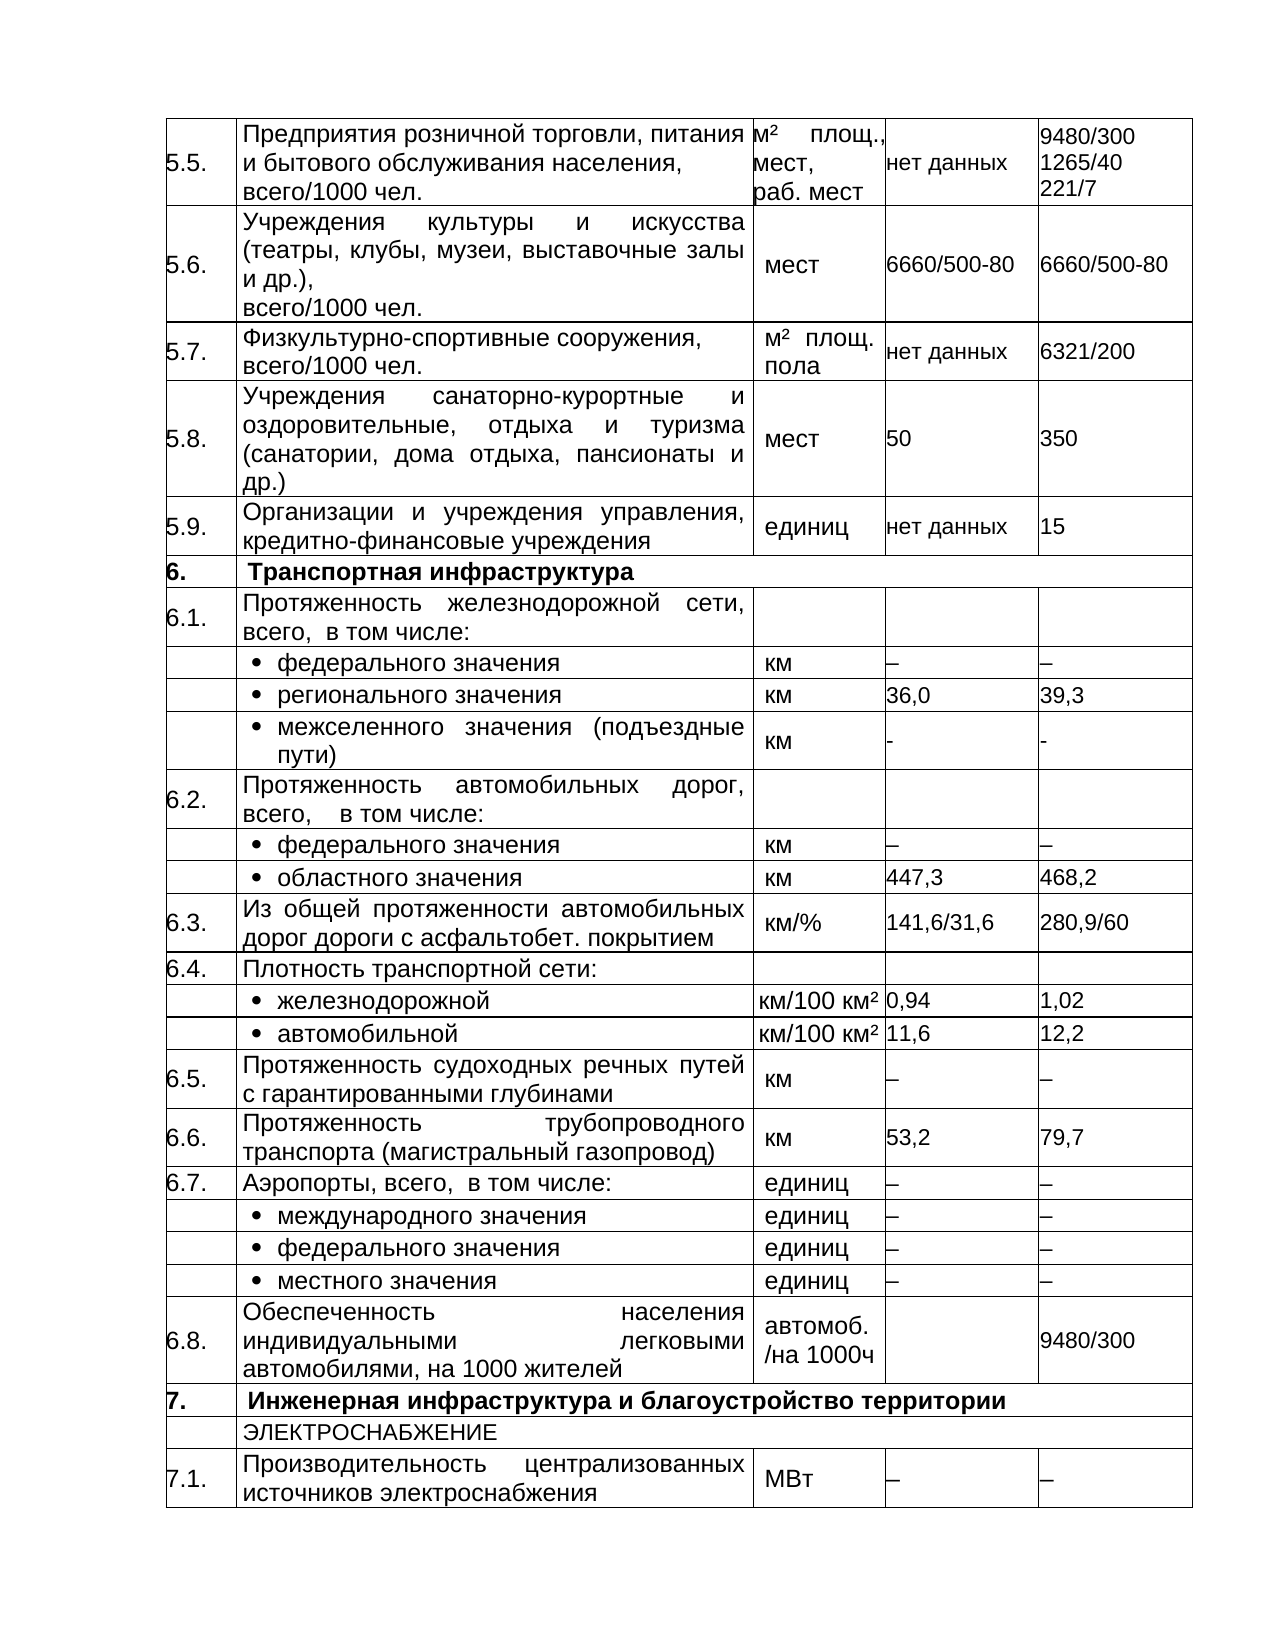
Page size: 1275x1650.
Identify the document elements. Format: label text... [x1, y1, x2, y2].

table_cell км [754, 1050, 885, 1107]
table_cell 1,02 [1039, 985, 1192, 1016]
table_cell [1039, 770, 1192, 828]
table_cell 11,6 [886, 1018, 1038, 1049]
table_cell нет данных [886, 497, 1038, 554]
table_cell 50 [886, 381, 1038, 496]
table_cell км/100 км² [754, 985, 885, 1016]
table_cell 6. [167, 556, 236, 587]
table_cell [754, 588, 885, 646]
table_cell – [886, 1167, 1038, 1198]
table_cell Учреждения культуры и искусства (театры, клубы, музеи, выставочные залы и др.), всего/1000 чел. [237, 206, 753, 321]
table_cell [167, 1232, 236, 1263]
table_cell – [1039, 1232, 1192, 1263]
table_cell 6.5. [167, 1050, 236, 1107]
table_cell – [1039, 1167, 1192, 1198]
table_cell Учреждения санаторно-курортные и оздоровительные, отдыха и туризма (санатории, дома отдыха, пансионаты и др.) [237, 381, 753, 496]
table_cell областного значения [237, 861, 753, 893]
table_cell единиц [754, 497, 885, 554]
table_cell [167, 1265, 236, 1296]
table_cell – [1039, 1050, 1192, 1107]
table_cell местного значения [237, 1265, 753, 1296]
table_cell 6.1. [167, 588, 236, 646]
table_cell единиц [754, 1200, 885, 1231]
table_cell [167, 829, 236, 860]
table_cell Протяженность трубопроводного транспорта (магистральный газопровод) [237, 1109, 753, 1166]
table_cell км [754, 712, 885, 769]
table_cell [754, 770, 885, 828]
table_cell железнодорожной [237, 985, 753, 1016]
table_cell федерального значения [237, 647, 753, 678]
table_cell федерального значения [237, 829, 753, 860]
table_cell мест [754, 381, 885, 496]
table_cell Обеспеченность населения индивидуальными легковыми автомобилями, на 1000 жителей [237, 1297, 753, 1383]
table_cell 6.8. [167, 1297, 236, 1383]
table_cell 6.7. [167, 1167, 236, 1198]
table_cell [886, 953, 1038, 984]
table_cell регионального значения [237, 679, 753, 711]
table_cell км [754, 679, 885, 711]
table_cell нет данных [886, 323, 1038, 380]
table_cell м² площ., мест, раб. мест [754, 119, 885, 205]
table_cell – [1039, 1200, 1192, 1231]
table_cell [754, 953, 885, 984]
table_cell Протяженность железнодорожной сети, всего, в том числе: [237, 588, 753, 646]
table_cell 12,2 [1039, 1018, 1192, 1049]
table_cell – [886, 829, 1038, 860]
table_cell км [754, 861, 885, 893]
table_cell [167, 985, 236, 1016]
table_cell мест [754, 206, 885, 321]
table_cell 0,94 [886, 985, 1038, 1016]
table_cell международного значения [237, 1200, 753, 1231]
table_cell 141,6/31,6 [886, 894, 1038, 951]
table_cell км [754, 1109, 885, 1166]
table_cell – [886, 1232, 1038, 1263]
table_cell – [886, 1265, 1038, 1296]
table_cell 7. [167, 1384, 236, 1416]
table_cell [167, 647, 236, 678]
table_cell [886, 770, 1038, 828]
table_cell единиц [754, 1232, 885, 1263]
table_cell ЭЛЕКТРОСНАБЖЕНИЕ [237, 1417, 1192, 1448]
table_cell Инженерная инфраструктура и благоустройство территории [237, 1384, 1192, 1416]
table_cell м² площ. пола [754, 323, 885, 380]
table_cell км [754, 647, 885, 678]
table_cell – [1039, 647, 1192, 678]
table_cell Физкультурно-спортивные сооружения, всего/1000 чел. [237, 323, 753, 380]
table_cell Транспортная инфраструктура [237, 556, 1192, 587]
table_cell 9480/300 [1039, 1297, 1192, 1383]
table_cell 6321/200 [1039, 323, 1192, 380]
table_cell Протяженность автомобильных дорог, всего, в том числе: [237, 770, 753, 828]
table_cell Аэропорты, всего, в том числе: [237, 1167, 753, 1198]
table_cell федерального значения [237, 1232, 753, 1263]
table_cell – [886, 647, 1038, 678]
table_cell 6.3. [167, 894, 236, 951]
table_cell 5.5. [167, 119, 236, 205]
table_cell 5.9. [167, 497, 236, 554]
table_cell 5.7. [167, 323, 236, 380]
table_cell – [1039, 829, 1192, 860]
table_cell нет данных [886, 119, 1038, 205]
table_cell Организации и учреждения управления, кредитно-финансовые учреждения [237, 497, 753, 554]
table_cell 6660/500-80 [886, 206, 1038, 321]
table_cell [167, 861, 236, 893]
table_cell межселенного значения (подъездные пути) [237, 712, 753, 769]
table_cell 468,2 [1039, 861, 1192, 893]
table_cell 6.2. [167, 770, 236, 828]
table_cell Протяженность судоходных речных путей с гарантированными глубинами [237, 1050, 753, 1107]
table_cell [167, 1200, 236, 1231]
table_cell автомобильной [237, 1018, 753, 1049]
table_cell 36,0 [886, 679, 1038, 711]
table_cell 6660/500-80 [1039, 206, 1192, 321]
table_cell автомоб./на 1000ч [754, 1297, 885, 1383]
table_cell МВт [754, 1449, 885, 1507]
table_cell 447,3 [886, 861, 1038, 893]
table_cell 9480/300 1265/40 221/7 [1039, 119, 1192, 205]
table_cell 5.8. [167, 381, 236, 496]
table_cell единиц [754, 1167, 885, 1198]
table_cell 7.1. [167, 1449, 236, 1507]
table_cell - [1039, 712, 1192, 769]
table_cell – [1039, 1449, 1192, 1507]
table_cell Предприятия розничной торговли, питания и бытового обслуживания населения, всего/1000 чел. [237, 119, 753, 205]
table_cell [1039, 588, 1192, 646]
table_cell [167, 1018, 236, 1049]
table_cell км/100 км² [754, 1018, 885, 1049]
table_cell – [886, 1449, 1038, 1507]
table_cell км/% [754, 894, 885, 951]
table_cell 79,7 [1039, 1109, 1192, 1166]
table_cell [167, 712, 236, 769]
table_cell – [886, 1050, 1038, 1107]
table_cell км [754, 829, 885, 860]
table_cell 39,3 [1039, 679, 1192, 711]
table_cell [1039, 953, 1192, 984]
table_cell 6.4. [167, 953, 236, 984]
table_cell Плотность транспортной сети: [237, 953, 753, 984]
table_cell 15 [1039, 497, 1192, 554]
table_cell 6.6. [167, 1109, 236, 1166]
table_cell - [886, 712, 1038, 769]
table_cell Из общей протяженности автомобильных дорог дороги с асфальтобет. покрытием [237, 894, 753, 951]
table_cell [886, 1297, 1038, 1383]
table_cell единиц [754, 1265, 885, 1296]
table_cell Производительность централизованных источников электроснабжения [237, 1449, 753, 1507]
table_cell – [886, 1200, 1038, 1231]
table_cell [886, 588, 1038, 646]
table_cell 53,2 [886, 1109, 1038, 1166]
table_cell [167, 679, 236, 711]
table_cell – [1039, 1265, 1192, 1296]
table_cell 5.6. [167, 206, 236, 321]
table_cell 350 [1039, 381, 1192, 496]
table_cell [167, 1417, 236, 1448]
table_cell 280,9/60 [1039, 894, 1192, 951]
